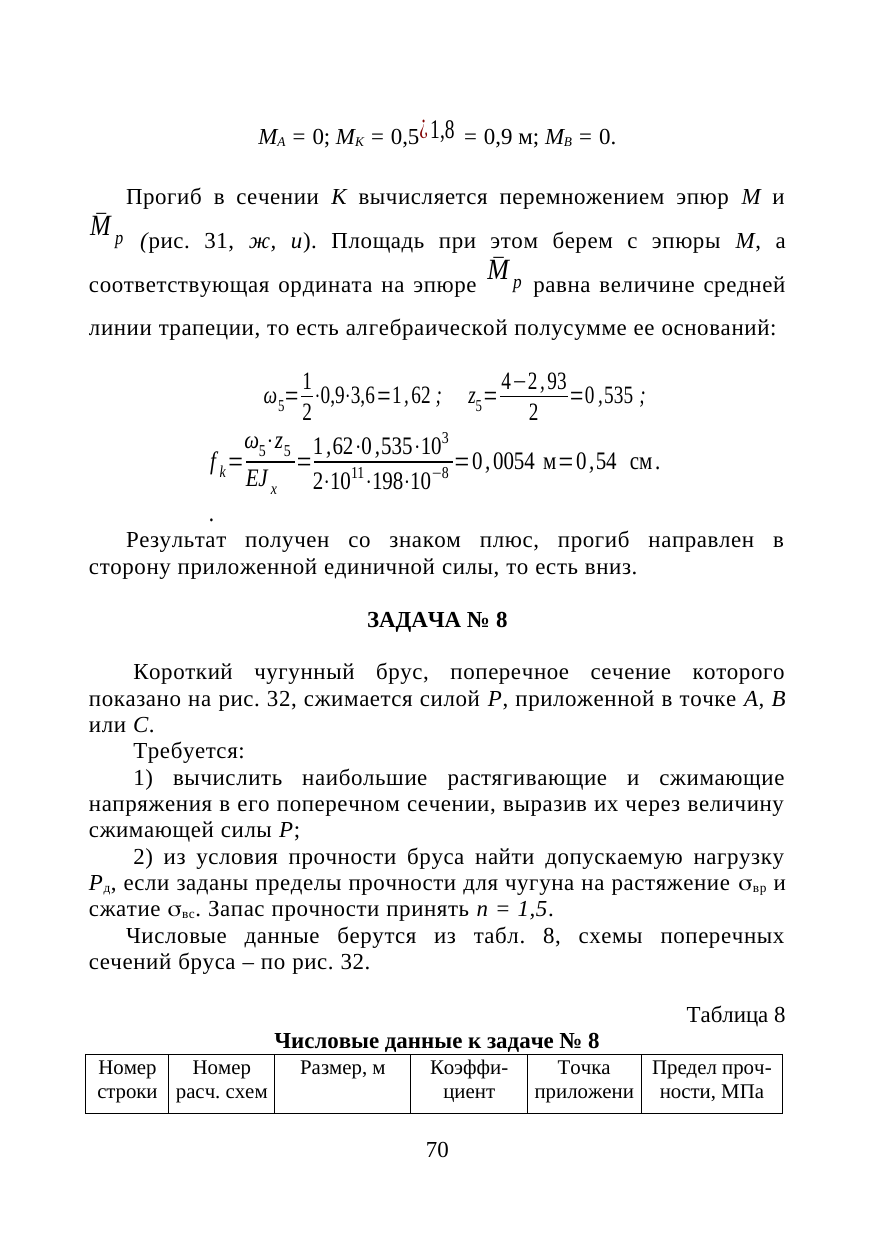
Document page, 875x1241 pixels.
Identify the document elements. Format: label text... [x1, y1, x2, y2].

table_header Коэффициент [411, 1055, 527, 1112]
table_header Предел прочности, МПа [642, 1055, 782, 1112]
text Прогиб в сечении К вычисляется перемножением эпюр М и (рис. 31, ж, и). Площадь при этом берем с эпюры М, а соответствующая ордината на эпюре равна величине средней линии трапеции, то есть алгебраической полусумме ее оснований: [89, 183, 785, 341]
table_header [528, 1055, 641, 1112]
table_header Номер строки [86, 1055, 168, 1112]
text ЗАДАЧА № 8 [89, 606, 785, 632]
text Результат получен со знаком плюс, прогиб направлен в сторону приложенной единичной силы, то есть вниз. [89, 527, 785, 579]
text 2) из условия прочности бруса найти допускаемую нагрузку Рд, если заданы пределы прочности для чугуна на растяжение вр и сжатие вс. Запас прочности принять n = 1,5. [89, 843, 785, 922]
text Числовые данные берутся из табл. 8, схемы поперечных сечений бруса – по рис. 32. [89, 922, 785, 974]
text Требуется: [89, 737, 785, 764]
text Короткий чугунный брус, поперечное сечение которого показано на рис. 32, сжимается силой Р, приложенной в точке А, В или С. [89, 658, 785, 737]
text 1) вычислить наибольшие растягивающие и сжимающие напряжения в его поперечном сечении, выразив их через величину сжимающей силы Р; [89, 764, 785, 843]
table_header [169, 1055, 274, 1112]
text Числовые данные к задаче № 8 [89, 1027, 785, 1054]
table_header Размер, м [275, 1055, 410, 1112]
text Таблица 8 [89, 1001, 785, 1027]
text MA = 0; МK = 0,5 = 0,9 м; MB = 0. [89, 115, 785, 150]
